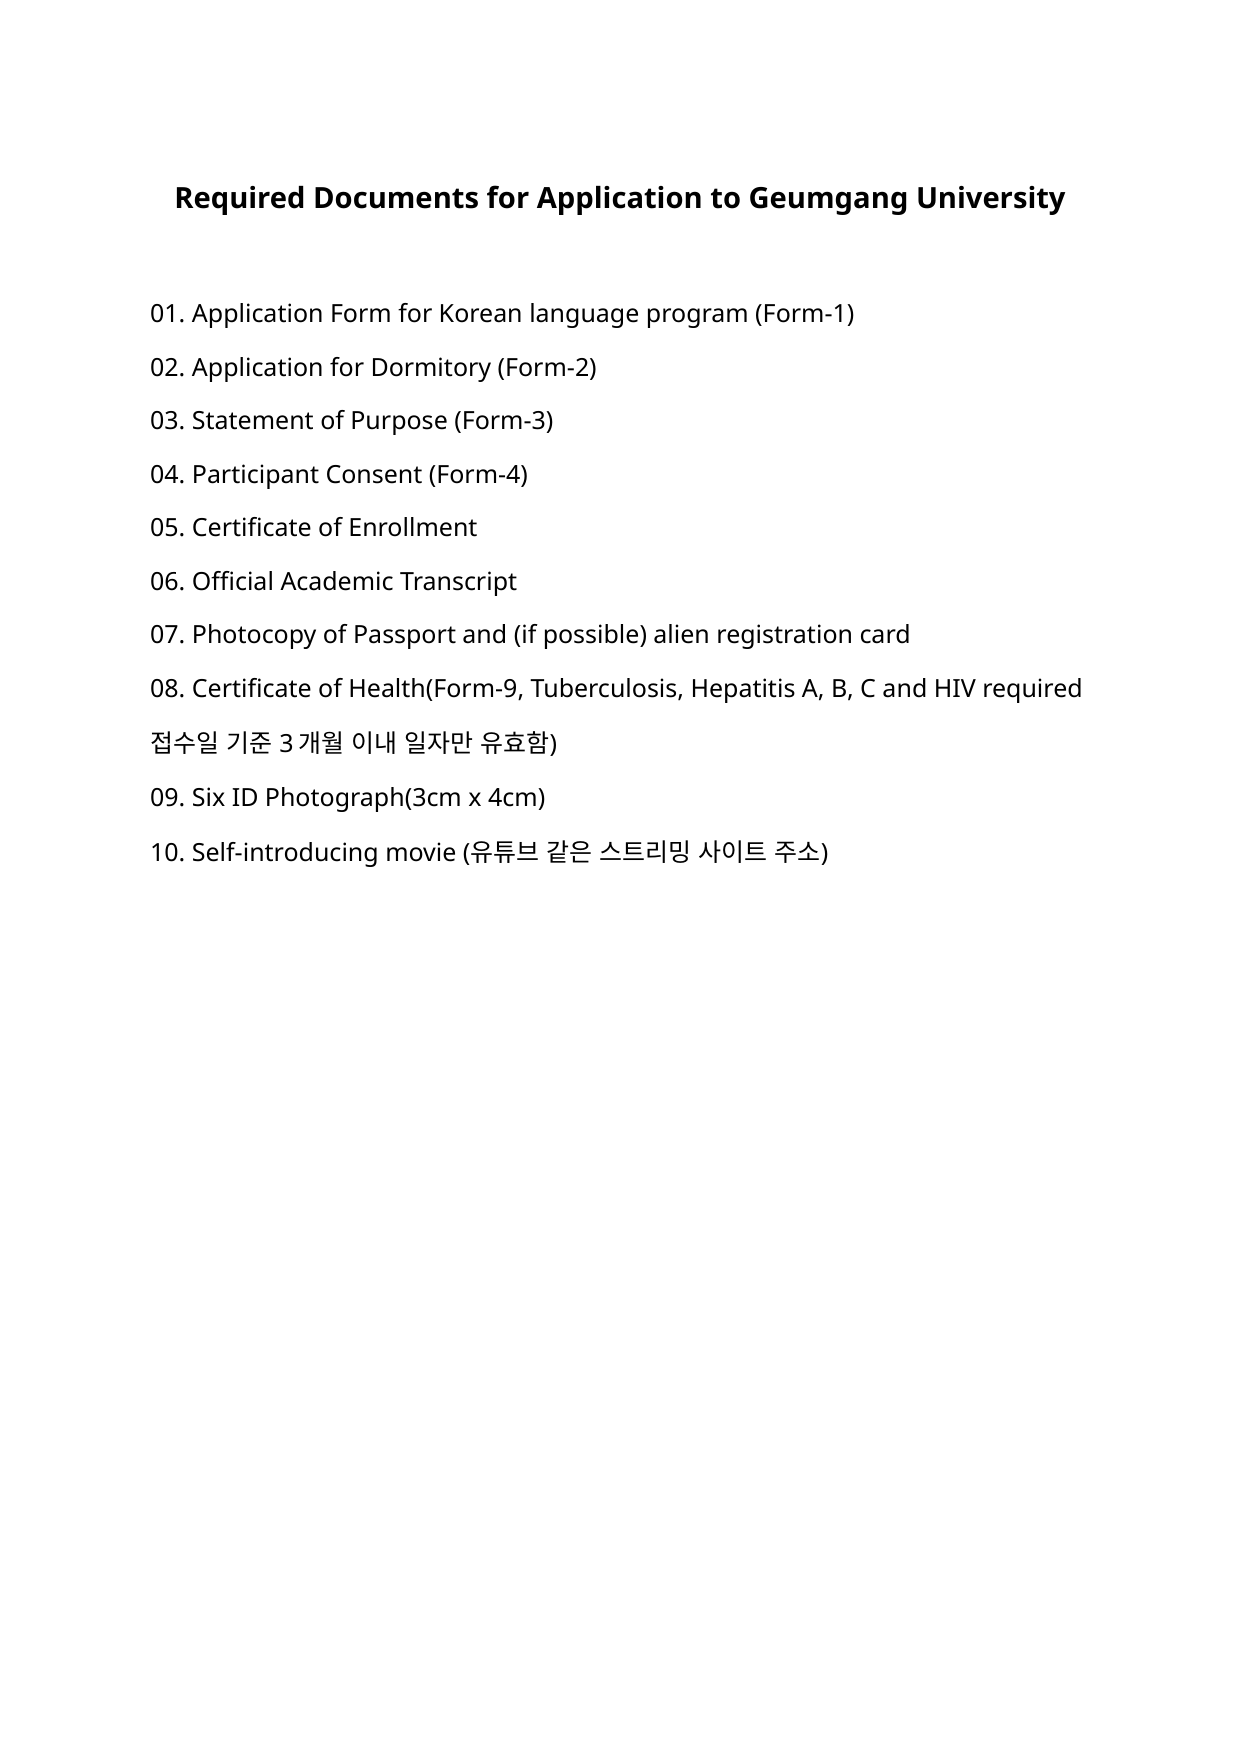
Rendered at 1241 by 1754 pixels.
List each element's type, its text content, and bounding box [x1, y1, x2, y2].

text 05. Certificate of Enrollment [150, 510, 1090, 544]
text 06. Official Academic Transcript [150, 563, 1090, 597]
text 09. Six ID Photograph(3cm x 4cm) [150, 779, 1090, 813]
text 07. Photocopy of Passport and (if possible) alien registration card [150, 617, 1090, 651]
text 접수일 기준 3개월 이내 일자만 유효함) [150, 724, 1090, 760]
text 01. Application Form for Korean language program (Form-1) [150, 296, 1090, 330]
text 04. Participant Consent (Form-4) [150, 456, 1090, 491]
text Required Documents for Application to Geumgang University [150, 177, 1090, 217]
text 02. Application for Dormitory (Form-2) [150, 349, 1090, 384]
text 08. Certificate of Health(Form-9, Tuberculosis, Hepatitis A, B, C and HIV required [150, 670, 1090, 704]
text 03. Statement of Purpose (Form-3) [150, 403, 1090, 437]
text 10. Self-introducing movie (유튜브 같은 스트리밍 사이트 주소) [150, 833, 1090, 869]
